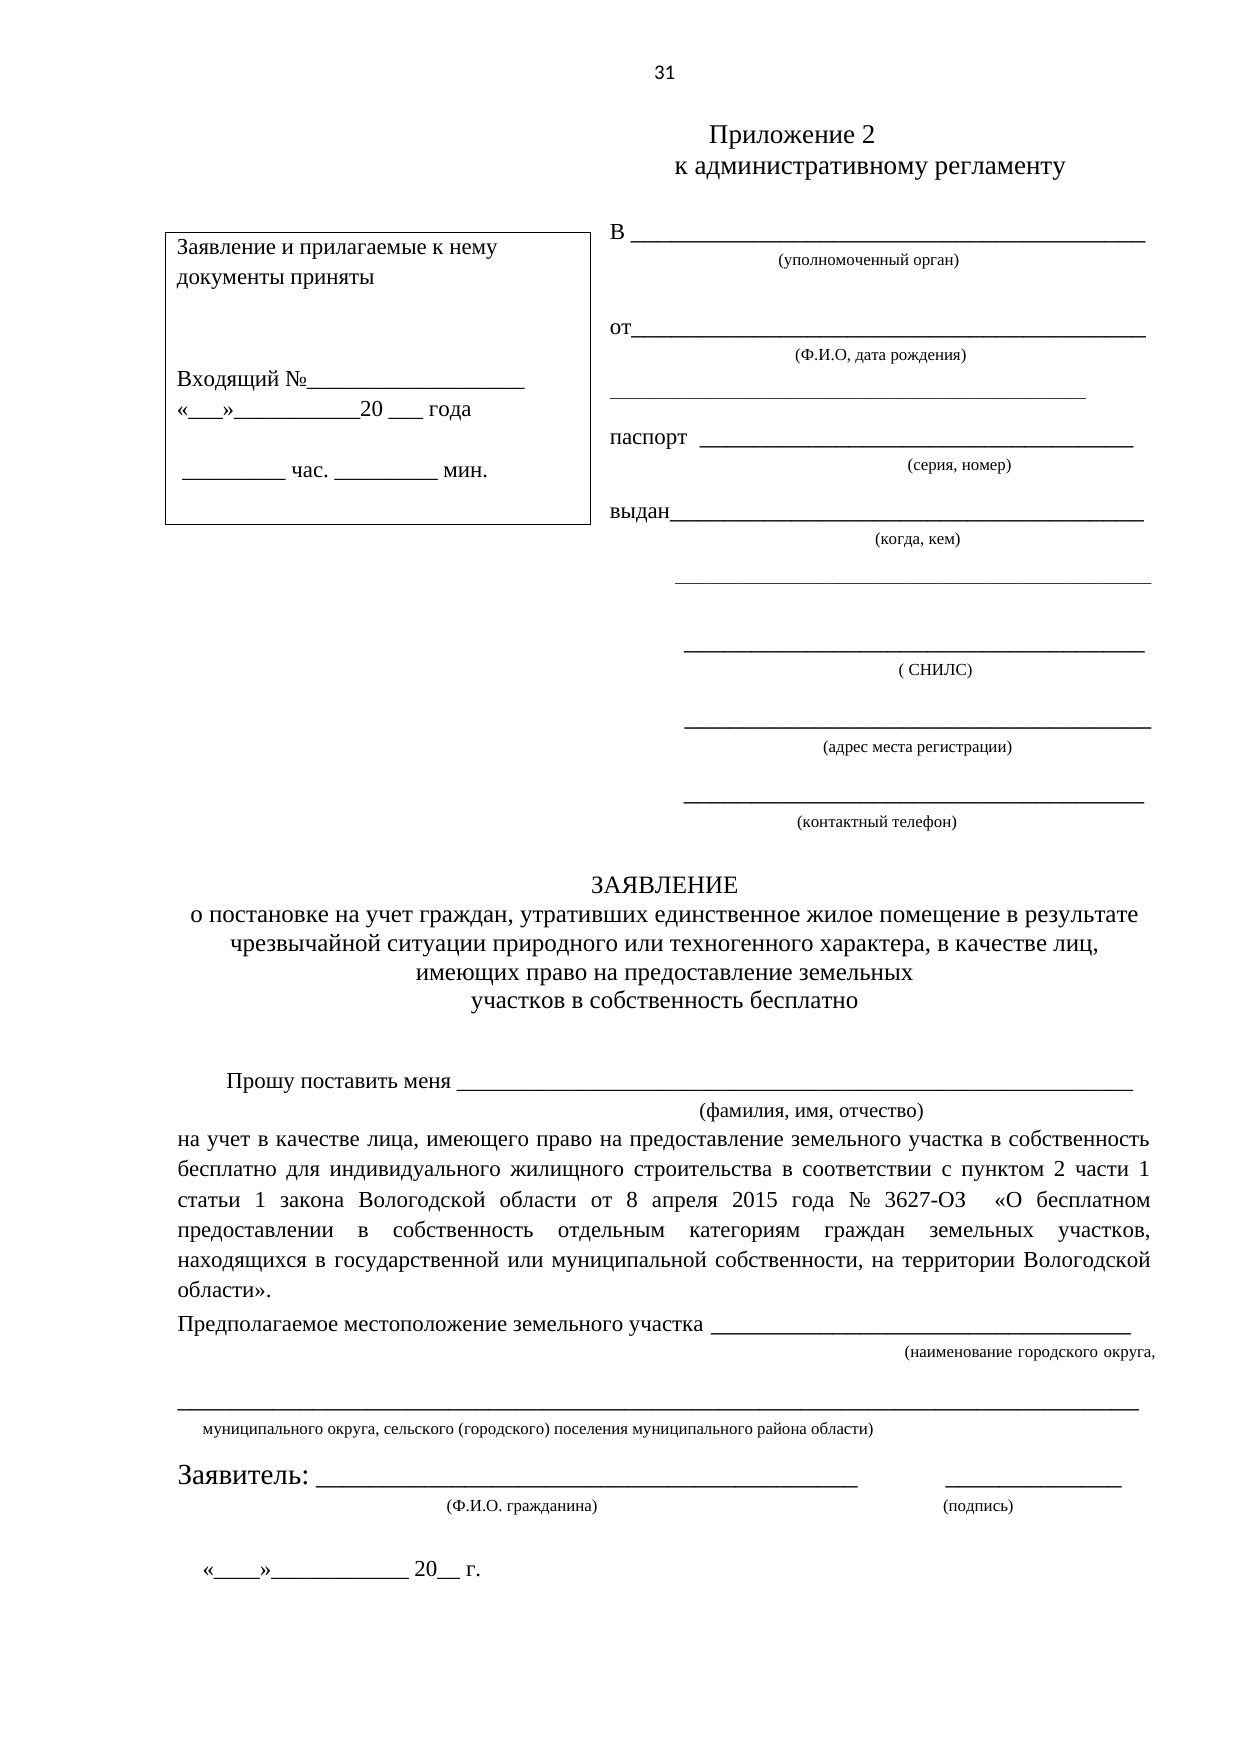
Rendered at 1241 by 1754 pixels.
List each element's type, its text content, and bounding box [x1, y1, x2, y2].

text (адрес места регистрации) [177, 737, 1152, 771]
text __________________________________ [177, 624, 1152, 655]
text выдан___________________________________ [591, 493, 1152, 524]
text на учет в качестве лица, имеющего право на предоставление земельного участка в собственность бесплатно для индивидуального жилищного строительства в соответствии с пунктом 2 части 1 статьи 1 закона Вологодской области от 8 апреля 2015 года № 3627-ОЗ «О бесплатном предоставлении в собственность отдельным категориям граждан земельных участков, находящихся в государственной или муниципальной собственности, на территории Вологодской области». [177, 1125, 1152, 1303]
text Заявитель: ________________________________________ _____________ [177, 1457, 1152, 1491]
text _____________________________________________________________ [591, 383, 1152, 414]
text В ______________________________________ [177, 214, 1152, 245]
text (фамилия, имя, отчество) [177, 1098, 1152, 1122]
text о постановке на учет граждан, утративших единственное жилое помещение в результате [177, 899, 1152, 928]
text Приложение 2 [709, 118, 1152, 149]
text ЗАЯВЛЕНИЕ [177, 871, 1152, 899]
text имеющих право на предоставление земельных [177, 957, 1152, 986]
text Прошу поставить меня ___________________________________________________________ [177, 1067, 1152, 1094]
text __________________________________ [177, 776, 1152, 807]
text (контактный телефон) [177, 811, 1152, 845]
text «____»____________ 20__ г. [177, 1555, 1152, 1582]
text (уполномоченный орган) [591, 250, 1152, 283]
text Предполагаемое местоположение земельного участка _______________________________ [177, 1306, 1152, 1338]
table_header Заявление и прилагаемые к нему документы приняты Входящий №___________________ «___»___________20 ___ года _________ час. _________ мин. [166, 233, 590, 524]
text муниципального округа, сельского (городского) поселения муниципального района области) [177, 1419, 1160, 1452]
text паспорт ________________________________ [591, 419, 1152, 450]
text (Ф.И.О. гражданина) (подпись) [177, 1496, 1152, 1529]
text (наименование городского округа, _______________________________________________________________________ [177, 1342, 1160, 1414]
text (Ф.И.О, дата рождения) [591, 345, 1152, 378]
text (когда, кем) [177, 529, 1152, 563]
text ( СНИЛС) [177, 660, 1152, 693]
text _____________________________________________________________ [177, 568, 1152, 599]
text (серия, номер) [591, 455, 1152, 488]
text ________________________________ [177, 698, 1152, 732]
text к административному регламенту [177, 149, 1152, 180]
text участков в собственность бесплатно [177, 986, 1152, 1014]
text от______________________________________ [591, 309, 1152, 340]
text чрезвычайной ситуации природного или техногенного характера, в качестве лиц, [177, 928, 1152, 957]
